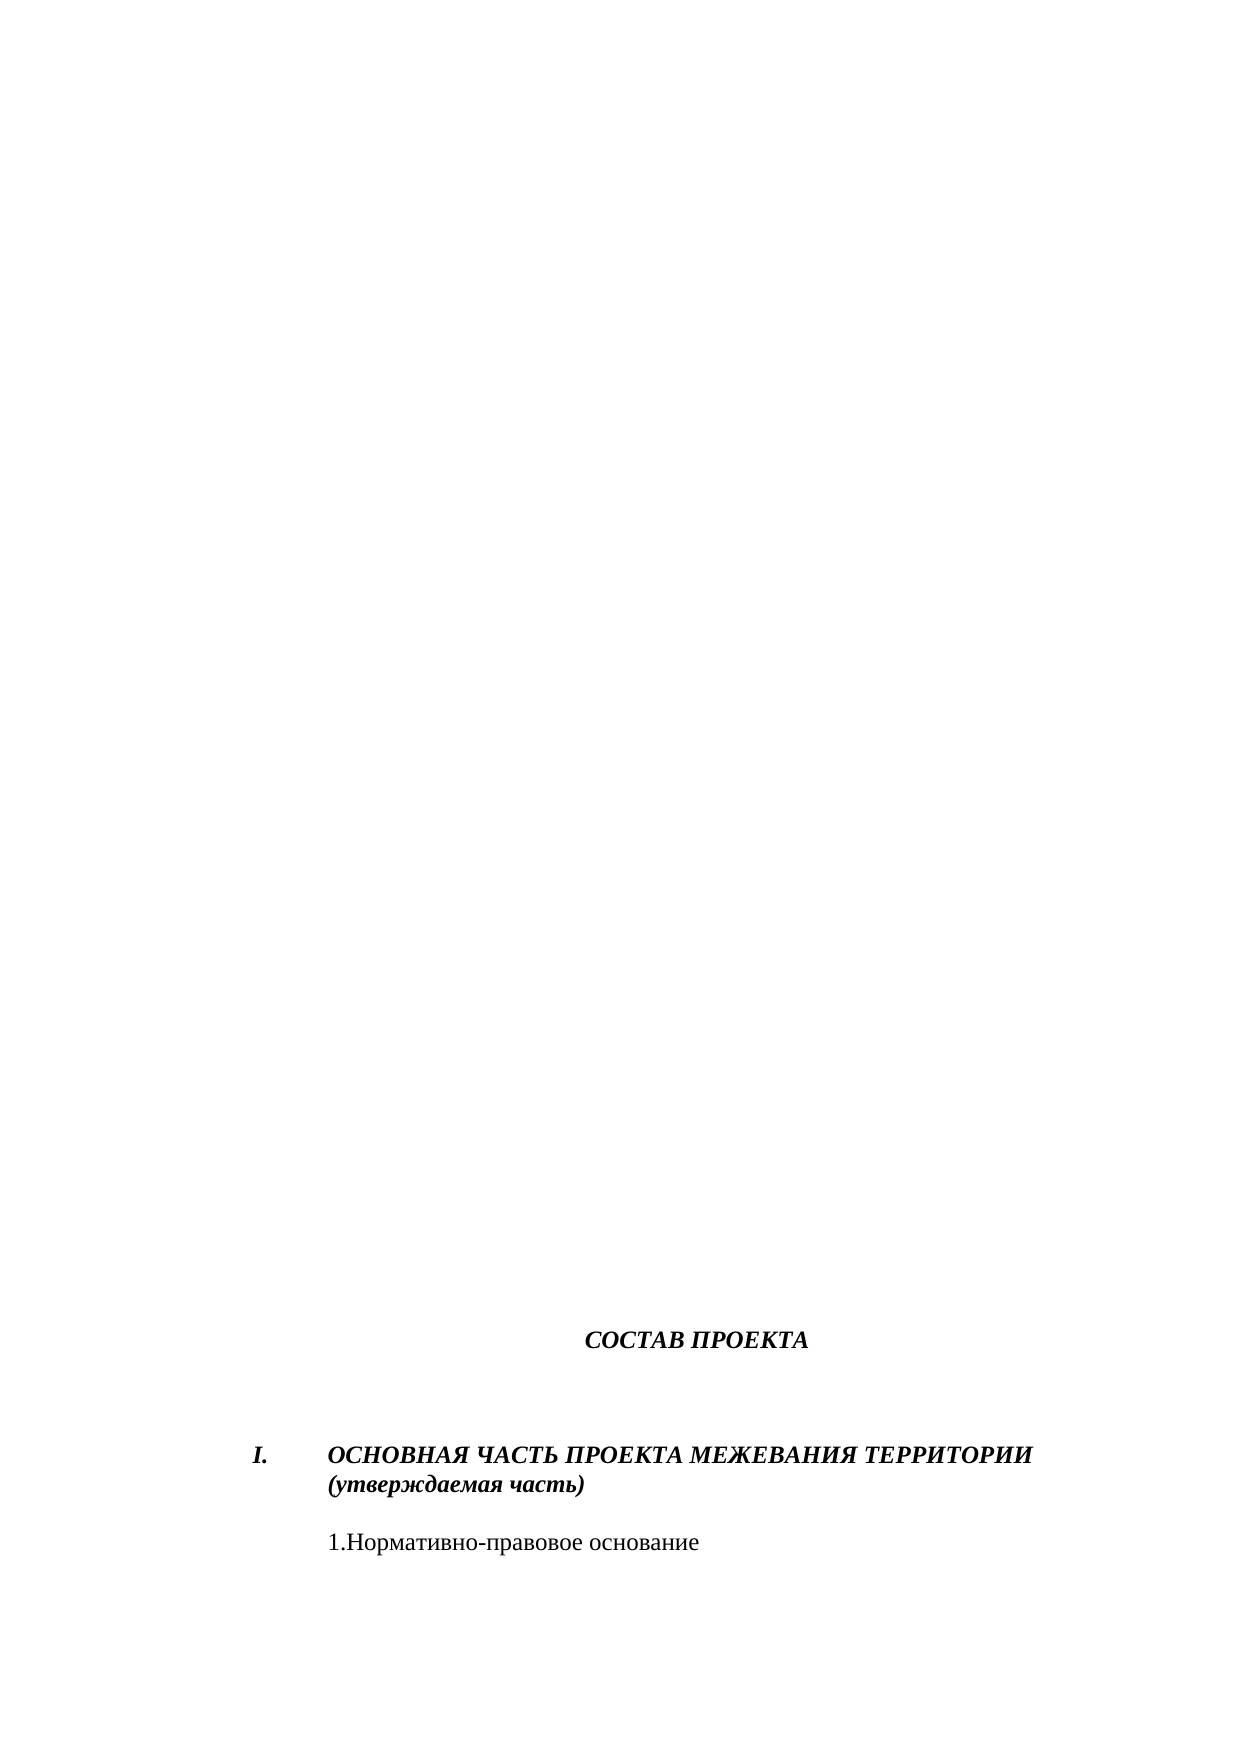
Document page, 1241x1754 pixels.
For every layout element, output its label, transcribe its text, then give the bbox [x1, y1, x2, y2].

subtitle СОСТАВ ПРОЕКТА [259, 1326, 1137, 1354]
text 1.Нормативно-правовое основание [327, 1527, 1152, 1556]
subtitle ОСНОВНАЯ ЧАСТЬ ПРОЕКТА МЕЖЕВАНИЯ ТЕРРИТОРИИ (утверждаемая часть) [252, 1441, 1137, 1498]
